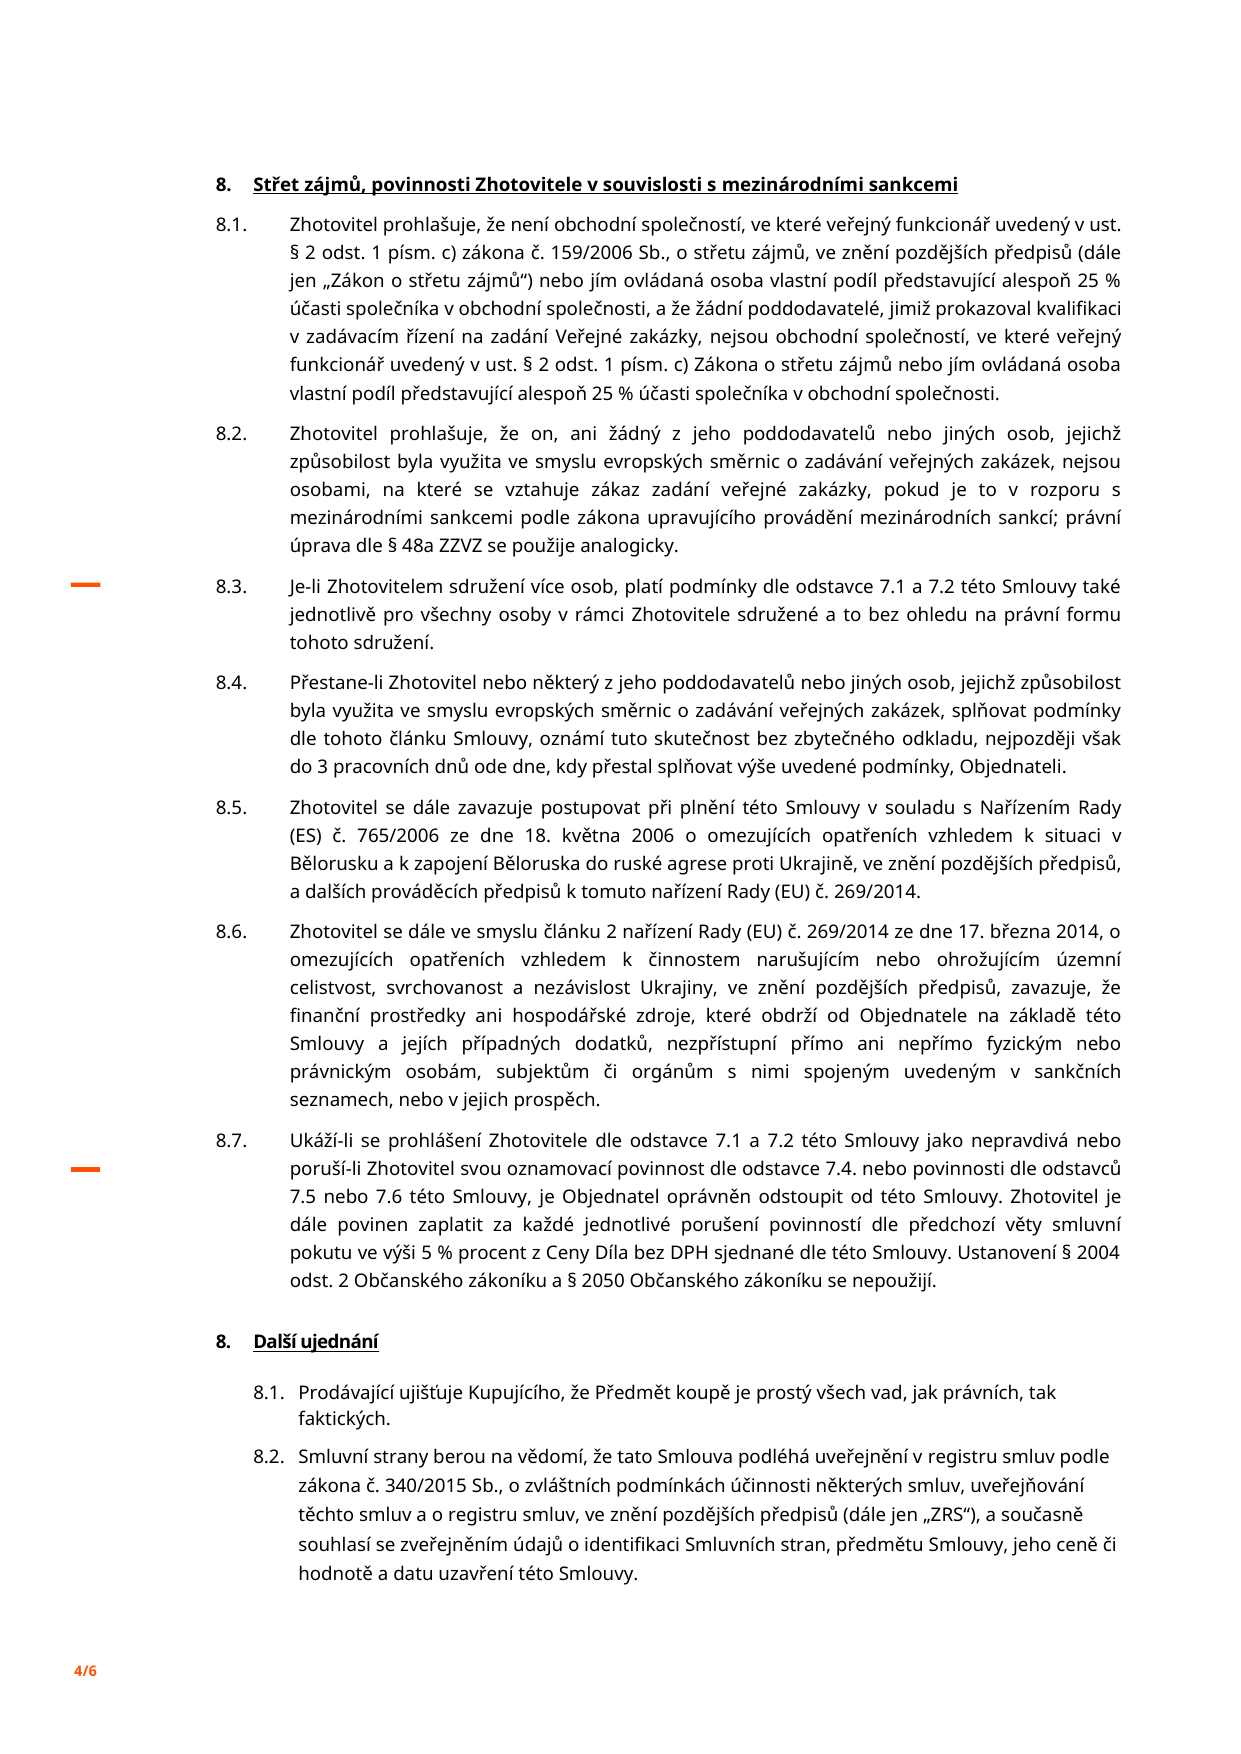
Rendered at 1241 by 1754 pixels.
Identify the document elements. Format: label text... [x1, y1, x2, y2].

list Střet zájmů, povinnosti Zhotovitele v souvislosti s mezinárodními sankcemi [216, 171, 1122, 197]
list Zhotovitel prohlašuje, že on, ani žádný z jeho poddodavatelů nebo jiných osob, jejichž způsobilost byla využita ve smyslu evropských směrnic o zadávání veřejných zakázek, nejsou osobami, na které se vztahuje zákaz zadání veřejné zakázky, pokud je to v rozporu s mezinárodními sankcemi podle zákona upravujícího provádění mezinárodních sankcí; právní úprava dle § 48a ZZVZ se použije analogicky. [216, 420, 1122, 558]
list Zhotovitel se dále ve smyslu článku 2 nařízení Rady (EU) č. 269/2014 ze dne 17. března 2014, o omezujících opatřeních vzhledem k činnostem narušujícím nebo ohrožujícím územní celistvost, svrchovanost a nezávislost Ukrajiny, ve znění pozdějších předpisů, zavazuje, že finanční prostředky ani hospodářské zdroje, které obdrží od Objednatele na základě této Smlouvy a jejích případných dodatků, nezpřístupní přímo ani nepřímo fyzickým nebo právnickým osobám, subjektům či orgánům s nimi spojeným uvedeným v sankčních seznamech, nebo v jejich prospěch. [216, 919, 1122, 1112]
subtitle Další ujednání [216, 1329, 1122, 1354]
list Smluvní strany berou na vědomí, že tato Smlouva podléhá uveřejnění v registru smluv podle zákona č. 340/2015 Sb., o zvláštních podmínkách účinnosti některých smluv, uveřejňování těchto smluv a o registru smluv, ve znění pozdějších předpisů (dále jen „ZRS“), a současně souhlasí se zveřejněním údajů o identifikaci Smluvních stran, předmětu Smlouvy, jeho ceně či hodnotě a datu uzavření této Smlouvy. [253, 1443, 1122, 1586]
list Ukáží-li se prohlášení Zhotovitele dle odstavce 7.1 a 7.2 této Smlouvy jako nepravdivá nebo poruší-li Zhotovitel svou oznamovací povinnost dle odstavce 7.4. nebo povinnosti dle odstavců 7.5 nebo 7.6 této Smlouvy, je Objednatel oprávněn odstoupit od této Smlouvy. Zhotovitel je dále povinen zaplatit za každé jednotlivé porušení povinností dle předchozí věty smluvní pokutu ve výši 5 % procent z Ceny Díla bez DPH sjednané dle této Smlouvy. Ustanovení § 2004 odst. 2 Občanského zákoníku a § 2050 Občanského zákoníku se nepoužijí. [216, 1127, 1122, 1293]
list Prodávající ujišťuje Kupujícího, že Předmět koupě je prostý všech vad, jak právních, tak faktických. [253, 1379, 1122, 1431]
list Zhotovitel se dále zavazuje postupovat při plnění této Smlouvy v souladu s Nařízením Rady (ES) č. 765/2006 ze dne 18. května 2006 o omezujících opatřeních vzhledem k situaci v Bělorusku a k zapojení Běloruska do ruské agrese proti Ukrajině, ve znění pozdějších předpisů, a dalších prováděcích předpisů k tomuto nařízení Rady (EU) č. 269/2014. [216, 794, 1122, 904]
list Přestane-li Zhotovitel nebo některý z jeho poddodavatelů nebo jiných osob, jejichž způsobilost byla využita ve smyslu evropských směrnic o zadávání veřejných zakázek, splňovat podmínky dle tohoto článku Smlouvy, oznámí tuto skutečnost bez zbytečného odkladu, nejpozději však do 3 pracovních dnů ode dne, kdy přestal splňovat výše uvedené podmínky, Objednateli. [216, 669, 1122, 779]
list Zhotovitel prohlašuje, že není obchodní společností, ve které veřejný funkcionář uvedený v ust. § 2 odst. 1 písm. c) zákona č. 159/2006 Sb., o střetu zájmů, ve znění pozdějších předpisů (dále jen „Zákon o střetu zájmů“) nebo jím ovládaná osoba vlastní podíl představující alespoň 25 % účasti společníka v obchodní společnosti, a že žádní poddodavatelé, jimiž prokazoval kvalifikaci v zadávacím řízení na zadání Veřejné zakázky, nejsou obchodní společností, ve které veřejný funkcionář uvedený v ust. § 2 odst. 1 písm. c) Zákona o střetu zájmů nebo jím ovládaná osoba vlastní podíl představující alespoň 25 % účasti společníka v obchodní společnosti. [216, 212, 1122, 405]
list Je-li Zhotovitelem sdružení více osob, platí podmínky dle odstavce 7.1 a 7.2 této Smlouvy také jednotlivě pro všechny osoby v rámci Zhotovitele sdružené a to bez ohledu na právní formu tohoto sdružení. [216, 573, 1122, 654]
